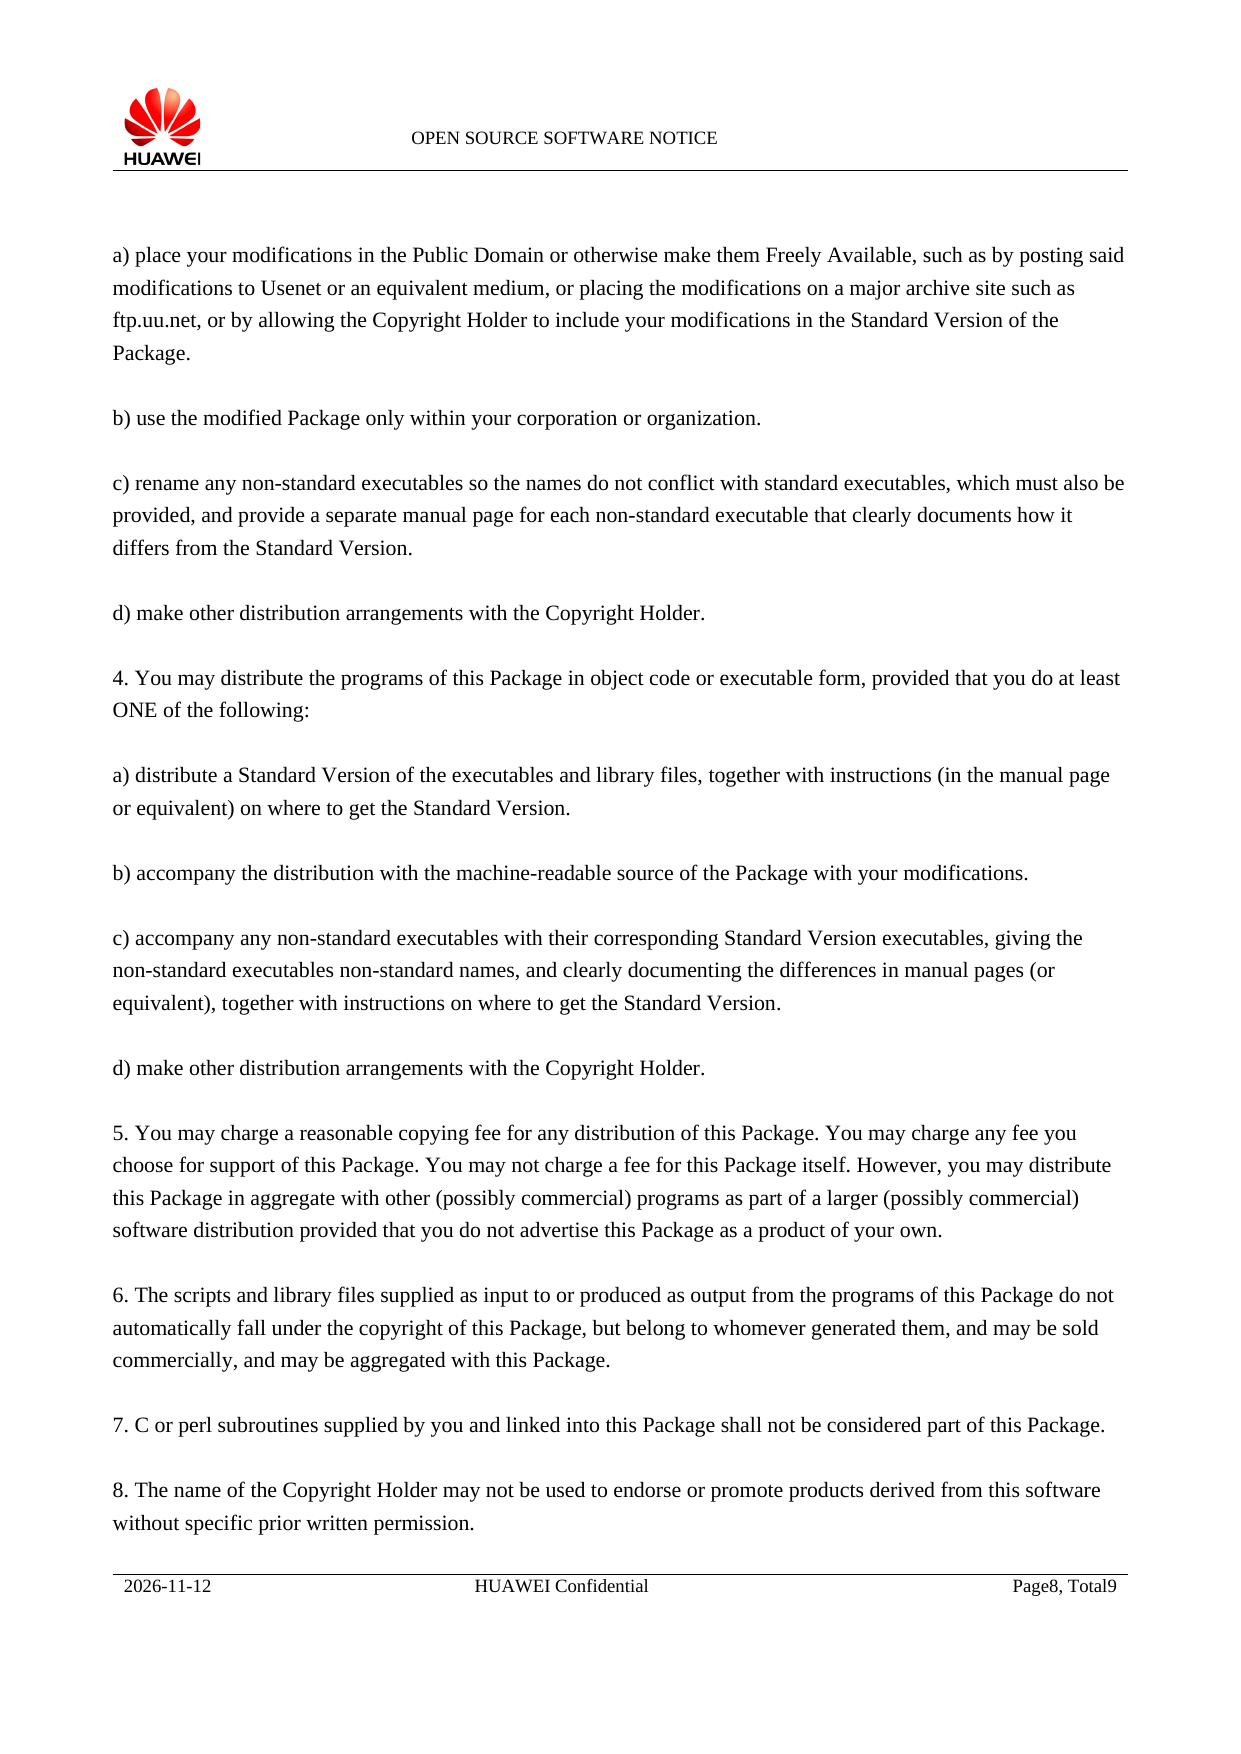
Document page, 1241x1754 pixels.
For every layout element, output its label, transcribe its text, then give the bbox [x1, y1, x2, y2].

picture [124, 88, 201, 165]
